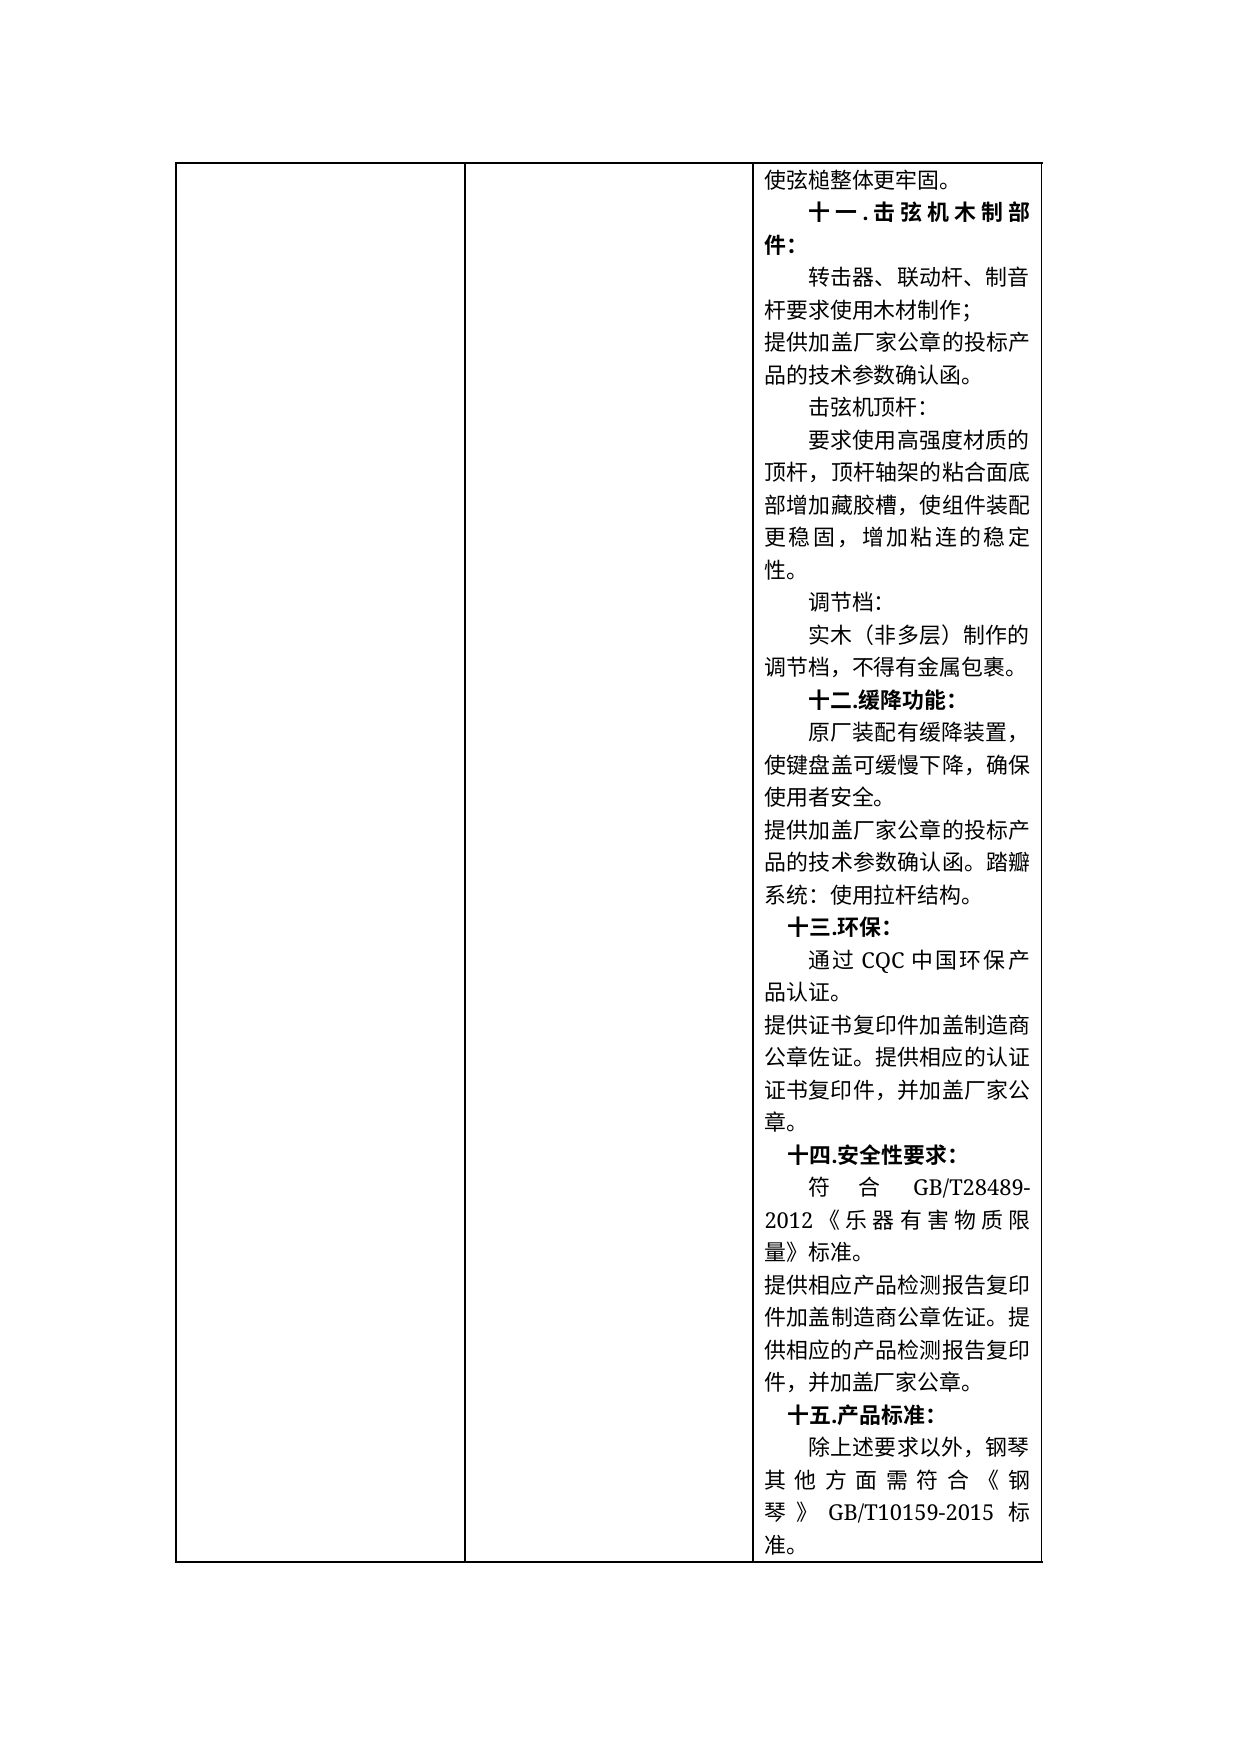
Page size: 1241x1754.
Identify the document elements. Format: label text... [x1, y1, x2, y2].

table_cell ★ [177, 164, 464, 1561]
table_cell 1 [466, 164, 752, 1561]
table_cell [754, 164, 1041, 1561]
